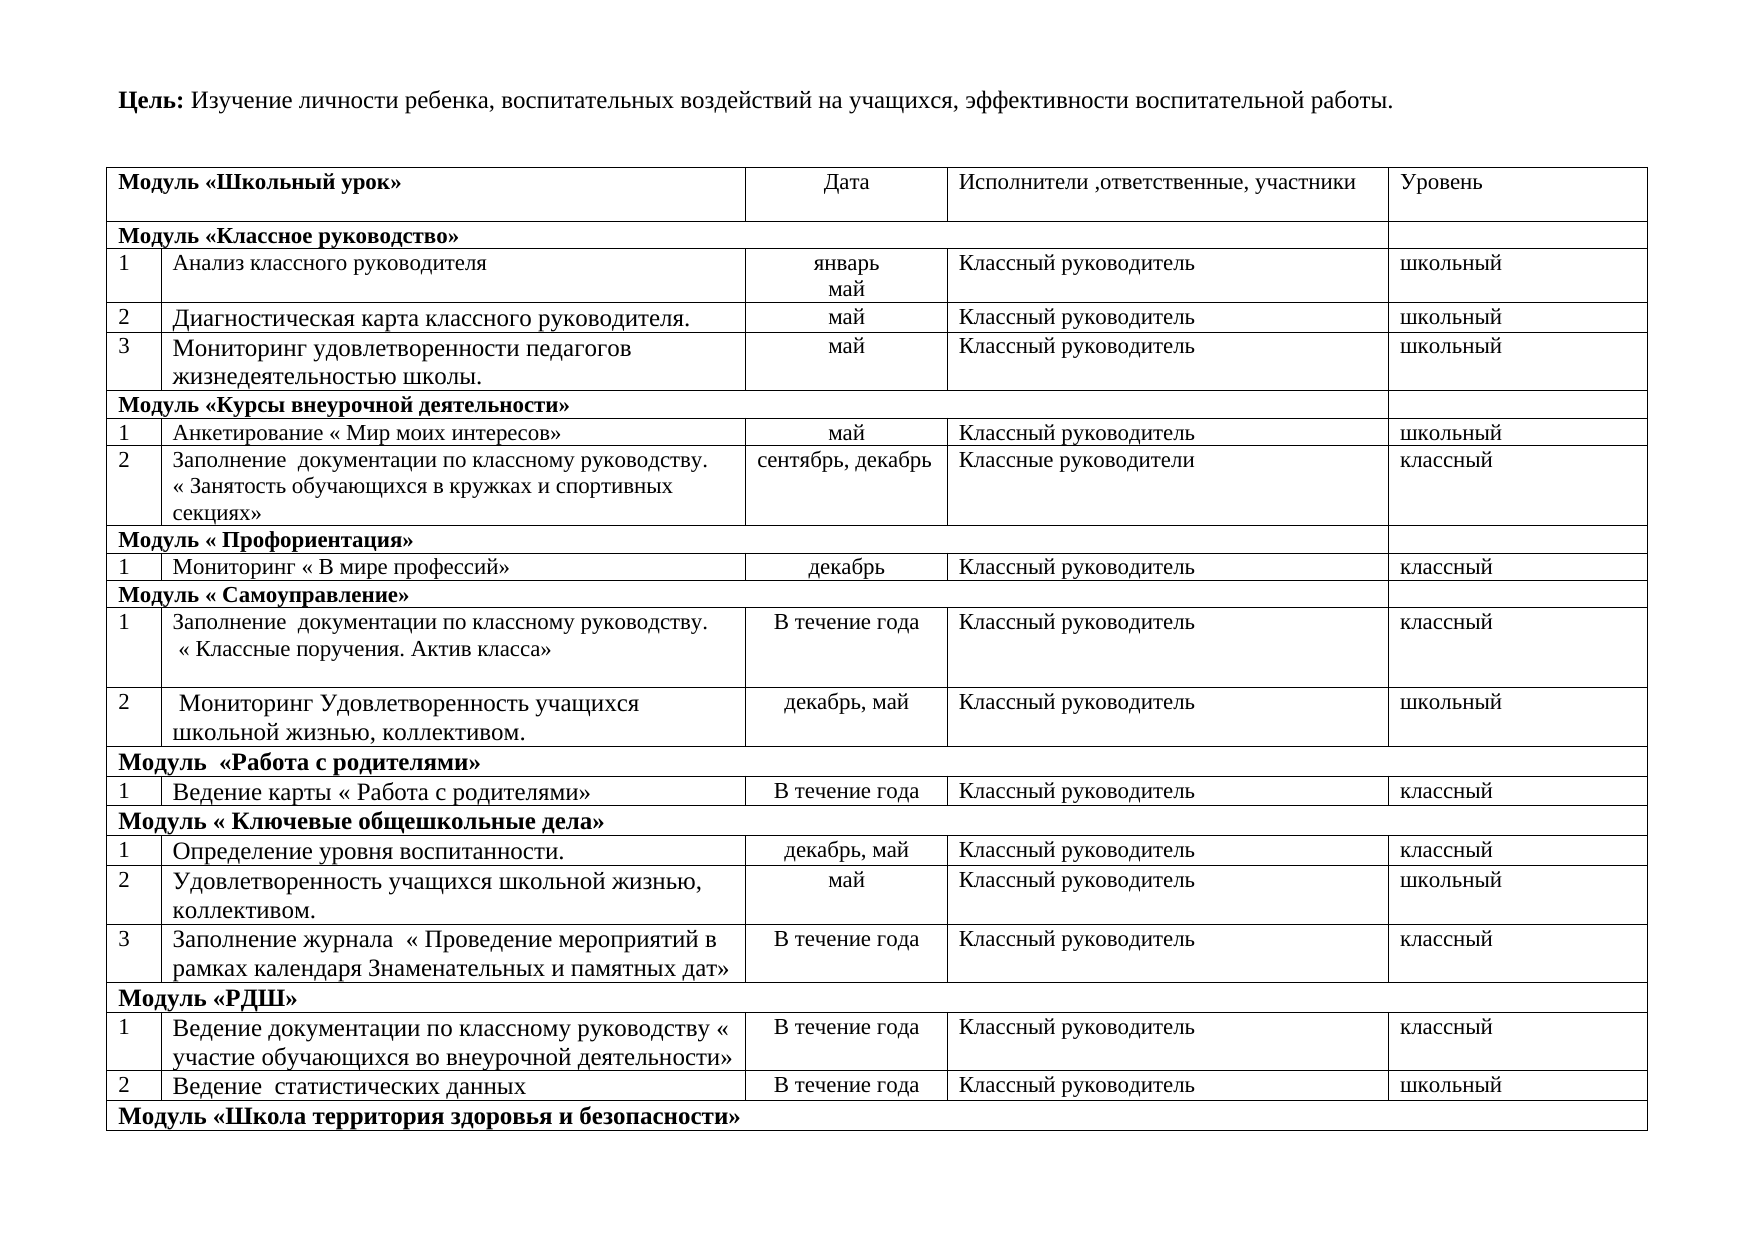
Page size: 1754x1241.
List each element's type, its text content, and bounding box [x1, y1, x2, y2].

table_cell Модуль « Ключевые общешкольные дела» [107, 806, 1647, 835]
table_cell Модуль « Самоуправление» [107, 581, 1388, 607]
table_cell Классный руководитель [948, 1013, 1388, 1070]
table_cell 1 [107, 1013, 161, 1070]
table_cell Заполнение журнала « Проведение мероприятий в рамках календаря Знаменательных и памятных дат» [162, 925, 745, 982]
table_cell Модуль «РДШ» [107, 983, 1647, 1012]
table_cell Модуль « Профориентация» [107, 526, 1388, 552]
table_cell Заполнение документации по классному руководству. « Классные поручения. Актив класса» [162, 608, 745, 687]
table_cell Ведение статистических данных [162, 1071, 745, 1100]
table_cell Заполнение документации по классному руководству. « Занятость обучающихся в кружках и спортивных секциях» [162, 446, 745, 525]
table_cell классный [1389, 1013, 1647, 1070]
table_cell школьный [1389, 419, 1647, 445]
table_cell Модуль «Курсы внеурочной деятельности» [107, 391, 1388, 417]
table_cell 1 [107, 249, 161, 302]
table_cell 3 [107, 925, 161, 982]
table_header Дата [746, 168, 947, 221]
table_cell Классный руководитель [948, 777, 1388, 805]
table_cell май [746, 866, 947, 923]
table_cell [1389, 391, 1647, 417]
table_cell 2 [107, 688, 161, 746]
table_cell 2 [107, 1071, 161, 1100]
table_cell классный [1389, 836, 1647, 865]
table_cell 2 [107, 446, 161, 525]
table_cell Модуль «Школа территория здоровья и безопасности» [107, 1101, 1647, 1130]
table_cell Классный руководитель [948, 688, 1388, 746]
table_cell школьный [1389, 249, 1647, 302]
table_cell май [746, 333, 947, 390]
table_header Исполнители ,ответственные, участники [948, 168, 1388, 221]
table_cell Удовлетворенность учащихся школьной жизнью, коллективом. [162, 866, 745, 923]
table_cell май [746, 303, 947, 332]
table_cell В течение года [746, 1071, 947, 1100]
table_cell Классные руководители [948, 446, 1388, 525]
table_cell Диагностическая карта классного руководителя. [162, 303, 745, 332]
table_cell Мониторинг удовлетворенности педагогов жизнедеятельностью школы. [162, 333, 745, 390]
table_cell май [746, 419, 947, 445]
table_cell Модуль «Работа с родителями» [107, 747, 1647, 776]
table_cell Классный руководитель [948, 925, 1388, 982]
table_cell классный [1389, 554, 1647, 580]
table_cell Мониторинг Удовлетворенность учащихся школьной жизнью, коллективом. [162, 688, 745, 746]
table_cell Классный руководитель [948, 554, 1388, 580]
table_cell Классный руководитель [948, 419, 1388, 445]
table_cell классный [1389, 446, 1647, 525]
table_cell декабрь, май [746, 688, 947, 746]
table_cell В течение года [746, 608, 947, 687]
table_cell [1389, 581, 1647, 607]
table_cell сентябрь, декабрь [746, 446, 947, 525]
table_cell Мониторинг « В мире профессий» [162, 554, 745, 580]
table_cell 1 [107, 777, 161, 805]
table_cell Классный руководитель [948, 303, 1388, 332]
table_cell школьный [1389, 303, 1647, 332]
table_cell 2 [107, 303, 161, 332]
table_cell школьный [1389, 866, 1647, 923]
table_cell Классный руководитель [948, 836, 1388, 865]
table_cell школьный [1389, 688, 1647, 746]
table_cell школьный [1389, 333, 1647, 390]
table_cell декабрь [746, 554, 947, 580]
table_cell Классный руководитель [948, 249, 1388, 302]
table_cell классный [1389, 608, 1647, 687]
table_cell Классный руководитель [948, 866, 1388, 923]
table_cell Анализ классного руководителя [162, 249, 745, 302]
table_header Модуль «Школьный урок» [107, 168, 745, 221]
table_cell январь май [746, 249, 947, 302]
table_cell Модуль «Классное руководство» [107, 222, 1388, 248]
table_cell Ведение документации по классному руководству « участие обучающихся во внеурочной деятельности» [162, 1013, 745, 1070]
table_cell 3 [107, 333, 161, 390]
table_cell Анкетирование « Мир моих интересов» [162, 419, 745, 445]
table_cell 2 [107, 866, 161, 923]
table_cell Классный руководитель [948, 333, 1388, 390]
table_cell В течение года [746, 925, 947, 982]
table_cell Определение уровня воспитанности. [162, 836, 745, 865]
table_cell декабрь, май [746, 836, 947, 865]
table_cell школьный [1389, 1071, 1647, 1100]
table_cell 1 [107, 608, 161, 687]
table_cell Классный руководитель [948, 1071, 1388, 1100]
table_cell Классный руководитель [948, 608, 1388, 687]
table_cell В течение года [746, 777, 947, 805]
table_cell 1 [107, 836, 161, 865]
table_cell классный [1389, 777, 1647, 805]
table_cell 1 [107, 554, 161, 580]
table_cell Ведение карты « Работа с родителями» [162, 777, 745, 805]
table_cell [1389, 222, 1647, 248]
table_cell [1389, 526, 1647, 552]
table_cell В течение года [746, 1013, 947, 1070]
text Цель: Изучение личности ребенка, воспитательных воздействий на учащихся, эффективности воспитательной работы. [118, 85, 1636, 114]
table_cell 1 [107, 419, 161, 445]
table_header Уровень [1389, 168, 1647, 221]
table_cell классный [1389, 925, 1647, 982]
